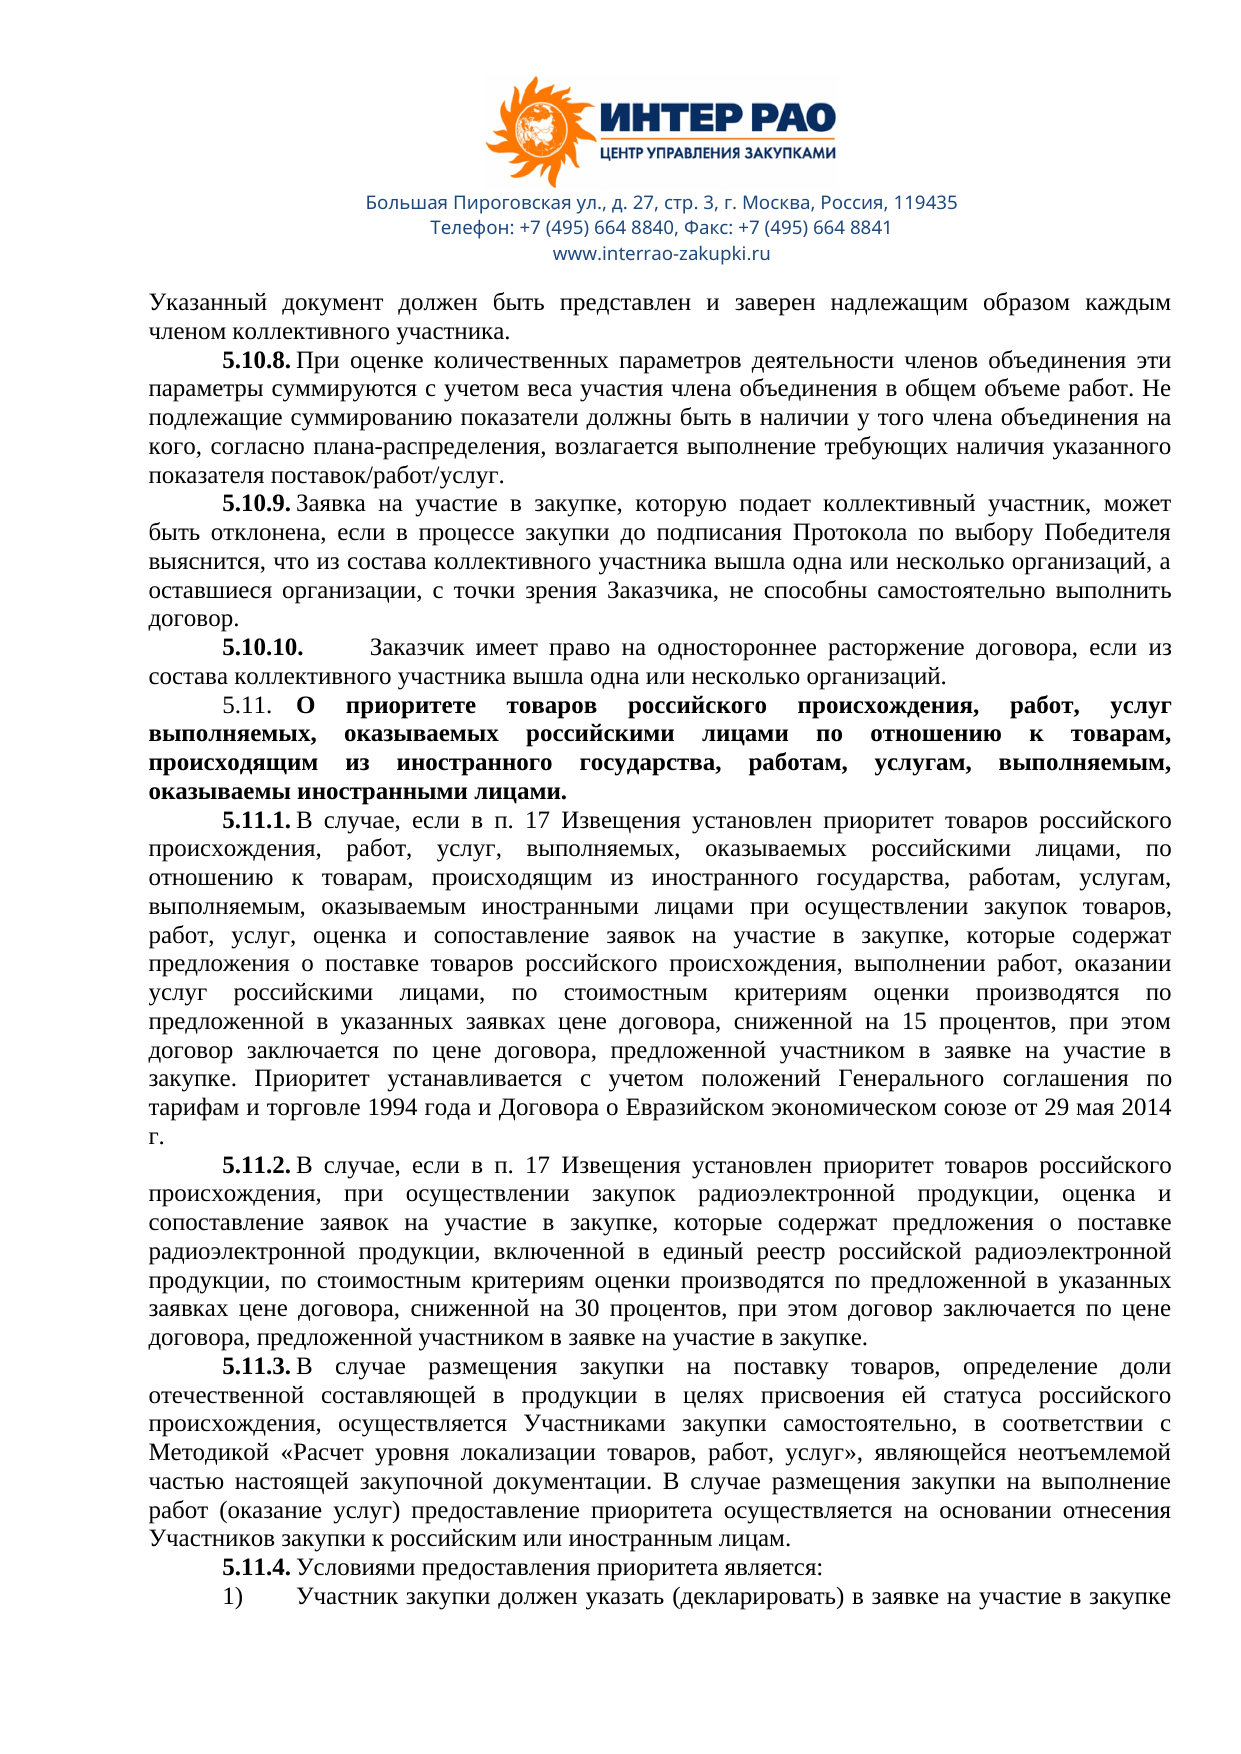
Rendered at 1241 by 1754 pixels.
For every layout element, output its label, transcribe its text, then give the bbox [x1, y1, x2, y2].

list Заявка на участие в закупке, которую подает коллективный участник, может быть отклонена, если в процессе закупки до подписания Протокола по выбору Победителя выяснится, что из состава коллективного участника вышла одна или несколько организаций, а оставшиеся организации, с точки зрения Заказчика, не способны самостоятельно выполнить договор. [148, 488, 1172, 632]
list Условиями предоставления приоритета является: [148, 1552, 1172, 1581]
list Заказчик имеет право на одностороннее расторжение договора, если из состава коллективного участника вышла одна или несколько организаций. [148, 632, 1172, 690]
list О приоритете товаров российского происхождения, работ, услуг выполняемых, оказываемых российскими лицами по отношению к товарам, происходящим из иностранного государства, работам, услугам, выполняемым, оказываемы иностранными лицами. [148, 690, 1172, 805]
list В случае, если в п. 17 Извещения установлен приоритет товаров российского происхождения, работ, услуг, выполняемых, оказываемых российскими лицами, по отношению к товарам, происходящим из иностранного государства, работам, услугам, выполняемым, оказываемым иностранными лицами при осуществлении закупок товаров, работ, услуг, оценка и сопоставление заявок на участие в закупке, которые содержат предложения о поставке товаров российского происхождения, выполнении работ, оказании услуг российскими лицами, по стоимостным критериям оценки производятся по предложенной в указанных заявках цене договора, сниженной на 15 процентов, при этом договор заключается по цене договора, предложенной участником в заявке на участие в закупке. Приоритет устанавливается с учетом положений Генерального соглашения по тарифам и торговле 1994 года и Договора о Евразийском экономическом союзе от 29 мая 2014 г. [148, 805, 1172, 1150]
list При оценке количественных параметров деятельности членов объединения эти параметры суммируются с учетом веса участия члена объединения в общем объеме работ. Не подлежащие суммированию показатели должны быть в наличии у того члена объединения на кого, согласно плана-распределения, возлагается выполнение требующих наличия указанного показателя поставок/работ/услуг. [148, 345, 1172, 488]
picture [484, 75, 839, 190]
list В случае, если в п. 17 Извещения установлен приоритет товаров российского происхождения, при осуществлении закупок радиоэлектронной продукции, оценка и сопоставление заявок на участие в закупке, которые содержат предложения о поставке радиоэлектронной продукции, включенной в единый реестр российской радиоэлектронной продукции, по стоимостным критериям оценки производятся по предложенной в указанных заявках цене договора, сниженной на 30 процентов, при этом договор заключается по цене договора, предложенной участником в заявке на участие в закупке. [148, 1150, 1172, 1351]
list В случае размещения закупки на поставку товаров, определение доли отечественной составляющей в продукции в целях присвоения ей статуса российского происхождения, осуществляется Участниками закупки самостоятельно, в соответствии с Методикой «Расчет уровня локализации товаров, работ, услуг», являющейся неотъемлемой частью настоящей закупочной документации. В случае размещения закупки на выполнение работ (оказание услуг) предоставление приоритета осуществляется на основании отнесения Участников закупки к российским или иностранным лицам. [148, 1351, 1172, 1552]
